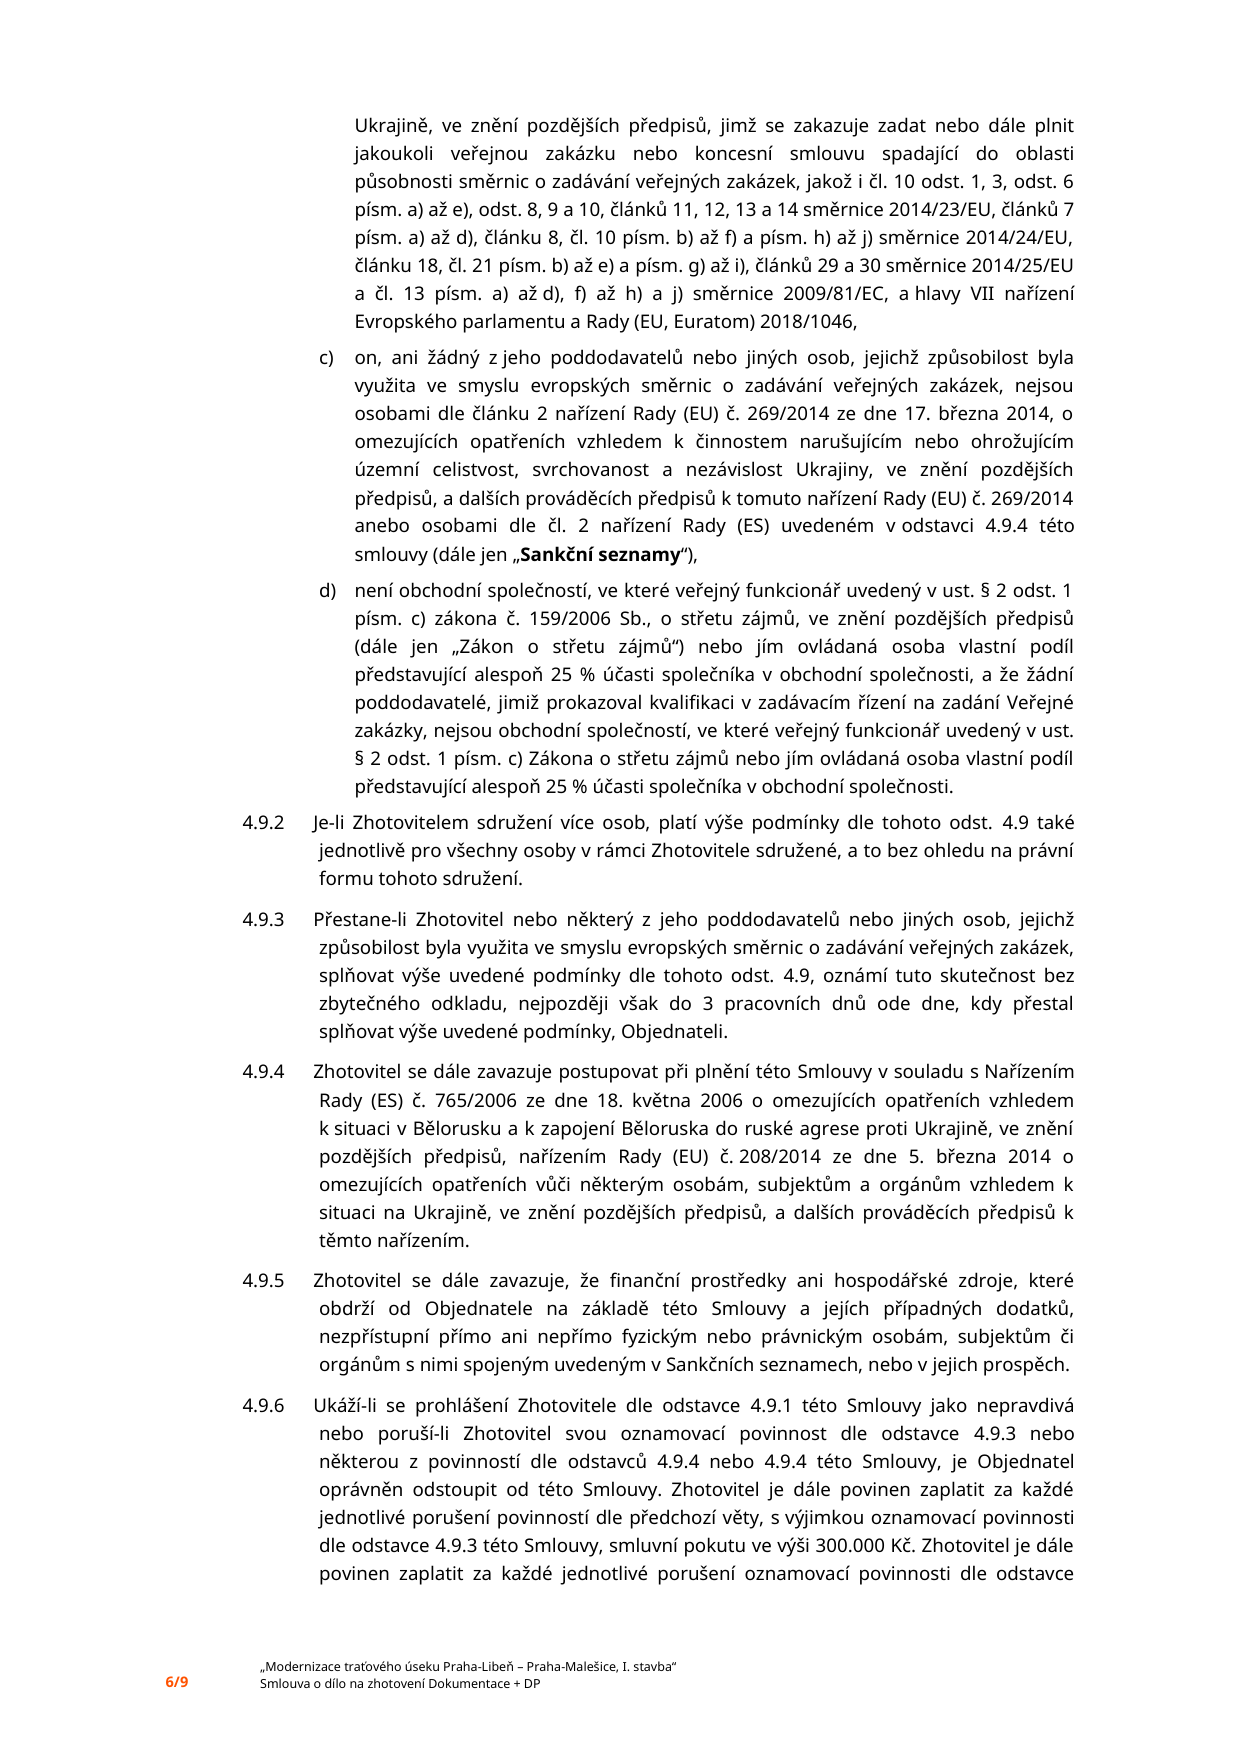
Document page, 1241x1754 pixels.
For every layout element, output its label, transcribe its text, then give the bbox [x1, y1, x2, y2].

text Zhotovitel se dále zavazuje, že finanční prostředky ani hospodářské zdroje, které obdrží od Objednatele na základě této Smlouvy a jejích případných dodatků, nezpřístupní přímo ani nepřímo fyzickým nebo právnickým osobám, subjektům či orgánům s nimi spojeným uvedeným v Sankčních seznamech, nebo v jejich prospěch. [242, 1267, 1075, 1377]
text Je-li Zhotovitelem sdružení více osob, platí výše podmínky dle tohoto odst. 4.9 také jednotlivě pro všechny osoby v rámci Zhotovitele sdružené, a to bez ohledu na právní formu tohoto sdružení. [242, 810, 1075, 891]
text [242, 1392, 1075, 1586]
text Zhotovitel se dále zavazuje postupovat při plnění této Smlouvy v souladu s Nařízením Rady (ES) č. 765/2006 ze dne 18. května 2006 o omezujících opatřeních vzhledem k situaci v Bělorusku a k zapojení Běloruska do ruské agrese proti Ukrajině, ve znění pozdějších předpisů, nařízením Rady (EU) č. 208/2014 ze dne 5. března 2014 o omezujících opatřeních vůči některým osobám, subjektům a orgánům vzhledem k situaci na Ukrajině, ve znění pozdějších předpisů, a dalších prováděcích předpisů k těmto nařízením. [242, 1059, 1075, 1252]
text Přestane-li Zhotovitel nebo některý z jeho poddodavatelů nebo jiných osob, jejichž způsobilost byla využita ve smyslu evropských směrnic o zadávání veřejných zakázek, splňovat výše uvedené podmínky dle tohoto odst. 4.9, oznámí tuto skutečnost bez zbytečného odkladu, nejpozději však do 3 pracovních dnů ode dne, kdy přestal splňovat výše uvedené podmínky, Objednateli. [242, 906, 1075, 1044]
text není obchodní společností, ve které veřejný funkcionář uvedený v ust. § 2 odst. 1 písm. c) zákona č. 159/2006 Sb., o střetu zájmů, ve znění pozdějších předpisů (dále jen „Zákon o střetu zájmů“) nebo jím ovládaná osoba vlastní podíl představující alespoň 25 % účasti společníka v obchodní společnosti, a že žádní poddodavatelé, jimiž prokazoval kvalifikaci v zadávacím řízení na zadání Veřejné zakázky, nejsou obchodní společností, ve které veřejný funkcionář uvedený v ust. § 2 odst. 1 písm. c) Zákona o střetu zájmů nebo jím ovládaná osoba vlastní podíl představující alespoň 25 % účasti společníka v obchodní společnosti. [319, 577, 1075, 799]
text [319, 112, 1075, 334]
text on, ani žádný z jeho poddodavatelů nebo jiných osob, jejichž způsobilost byla využita ve smyslu evropských směrnic o zadávání veřejných zakázek, nejsou osobami dle článku 2 nařízení Rady (EU) č. 269/2014 ze dne 17. března 2014, o omezujících opatřeních vzhledem k činnostem narušujícím nebo ohrožujícím územní celistvost, svrchovanost a nezávislost Ukrajiny, ve znění pozdějších předpisů, a dalších prováděcích předpisů k tomuto nařízení Rady (EU) č. 269/2014 anebo osobami dle čl. 2 nařízení Rady (ES) uvedeném v odstavci 4.9.4 této smlouvy (dále jen „Sankční seznamy“), [319, 345, 1075, 566]
